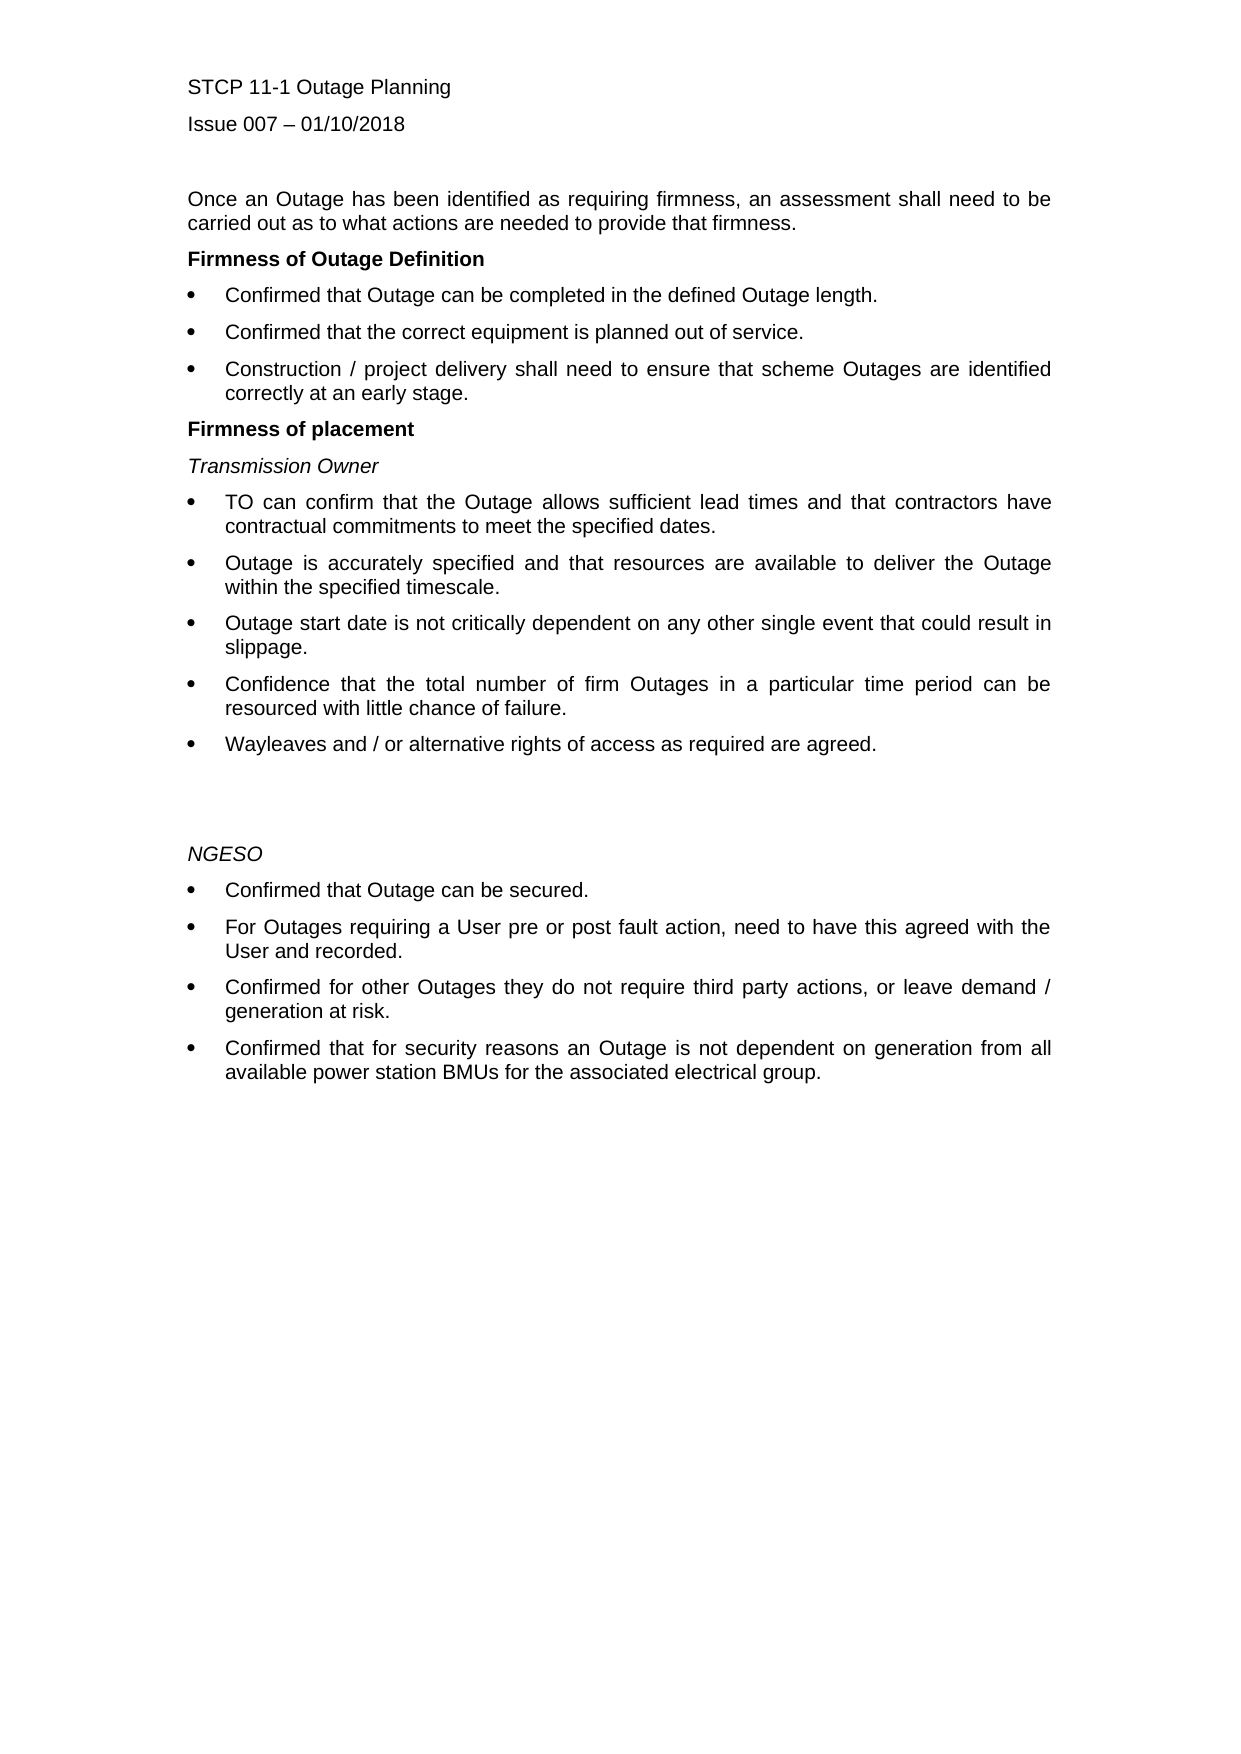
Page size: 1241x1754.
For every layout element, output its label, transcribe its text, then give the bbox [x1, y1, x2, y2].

list Outage is accurately specified and that resources are available to deliver the Outage within the specified timescale. [187, 550, 1053, 598]
list Confidence that the total number of firm Outages in a particular time period can be resourced with little chance of failure. [187, 671, 1053, 719]
text Once an Outage has been identified as requiring firmness, an assessment shall need to be carried out as to what actions are needed to provide that firmness. [187, 186, 1053, 234]
list Wayleaves and / or alternative rights of access as required are agreed. [187, 732, 1053, 756]
list Confirmed for other Outages they do not require third party actions, or leave demand / generation at risk. [187, 975, 1053, 1023]
list Confirmed that Outage can be secured. [187, 878, 1053, 902]
list Construction / project delivery shall need to ensure that scheme Outages are identified correctly at an early stage. [187, 356, 1053, 404]
text NGESO [187, 841, 1053, 865]
text Transmission Owner [187, 453, 1053, 477]
list Outage start date is not critically dependent on any other single event that could result in slippage. [187, 611, 1053, 659]
list Confirmed that for security reasons an Outage is not dependent on generation from all available power station BMUs for the associated electrical group. [187, 1036, 1053, 1083]
list Confirmed that Outage can be completed in the defined Outage length. [187, 283, 1053, 307]
list Confirmed that the correct equipment is planned out of service. [187, 320, 1053, 344]
list For Outages requiring a User pre or post fault action, need to have this agreed with the User and recorded. [187, 914, 1053, 962]
list TO can confirm that the Outage allows sufficient lead times and that contractors have contractual commitments to meet the specified dates. [187, 490, 1053, 538]
text Firmness of placement [187, 417, 1053, 441]
text Firmness of Outage Definition [187, 247, 1053, 271]
